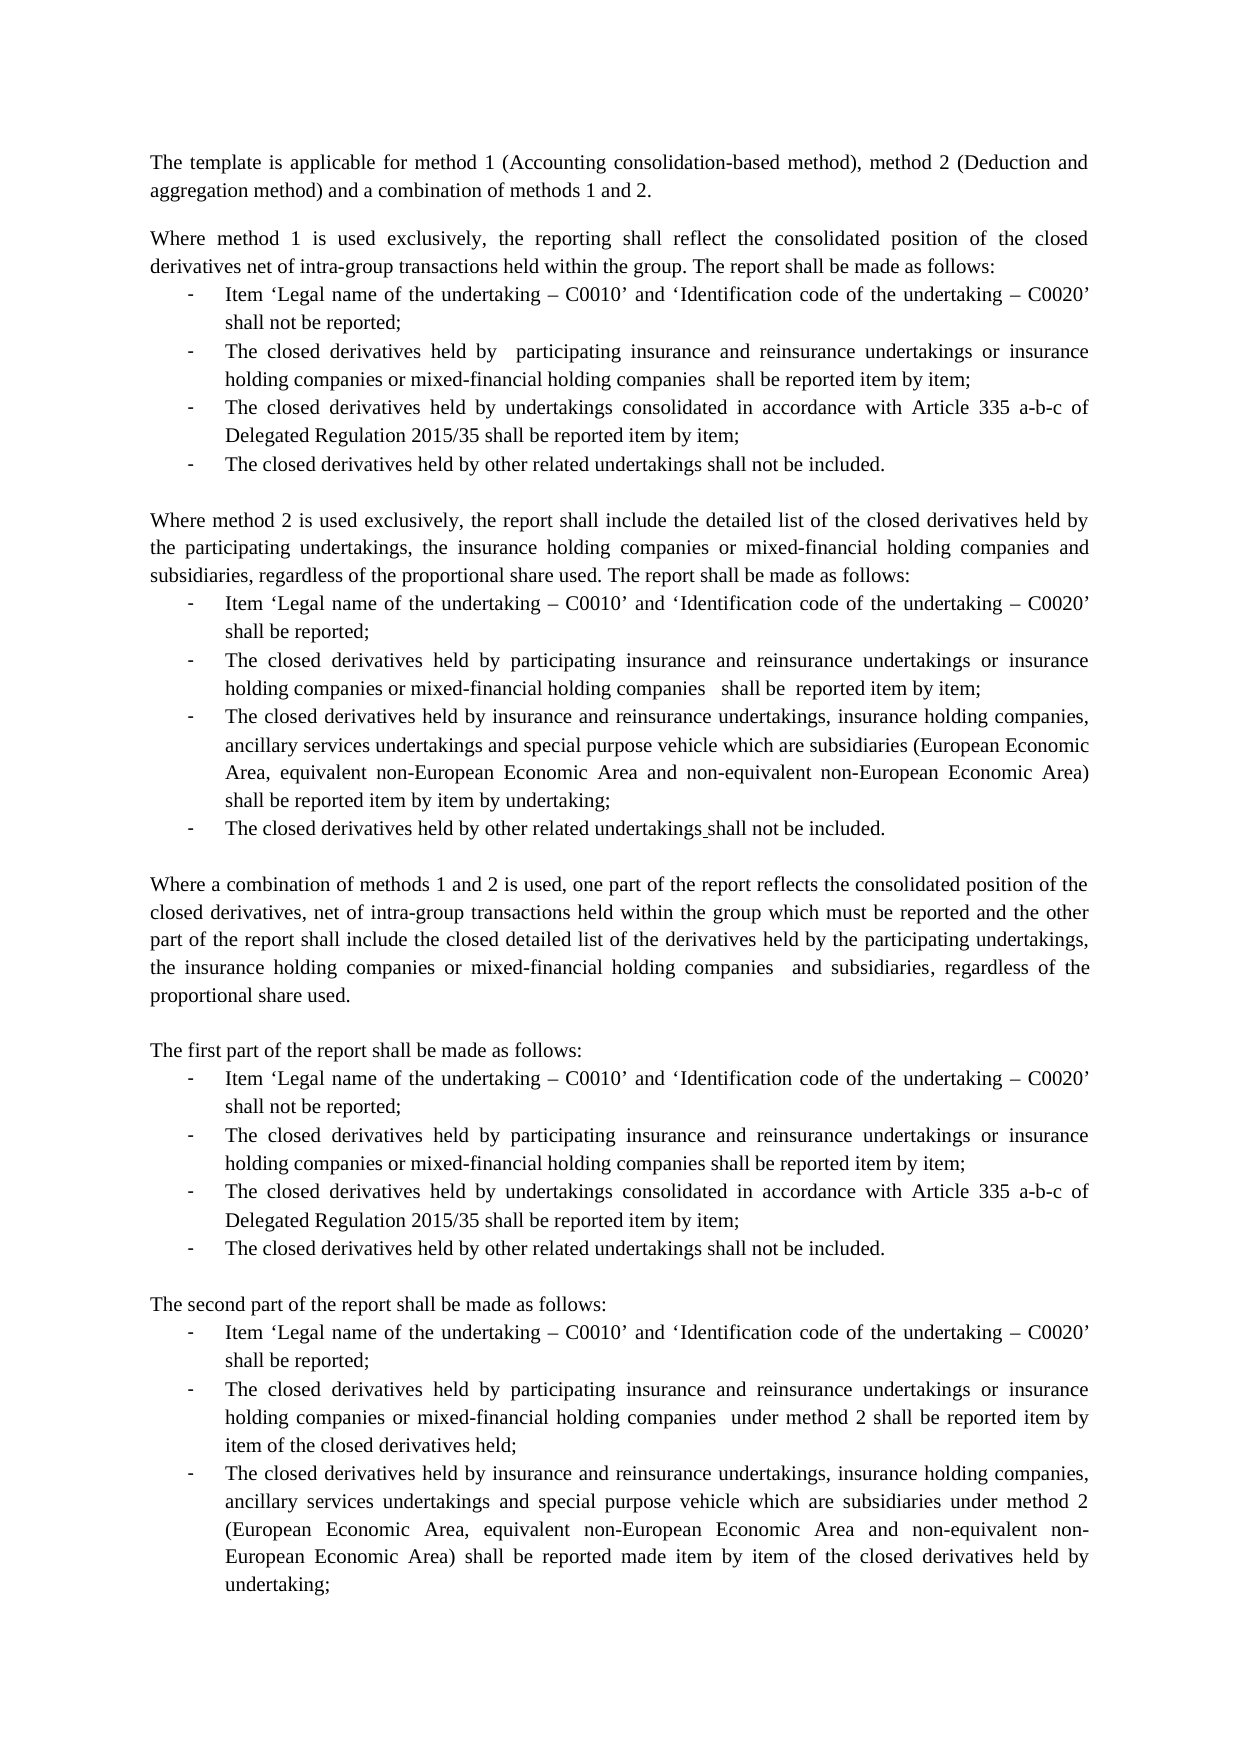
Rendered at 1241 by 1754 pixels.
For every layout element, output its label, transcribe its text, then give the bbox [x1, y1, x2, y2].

list Item ‘Legal name of the undertaking – C0010’ and ‘Identification code of the undertaking – C0020’ shall be reported; [187, 591, 1090, 643]
text Where a combination of methods 1 and 2 is used, one part of the report reflects the consolidated position of the closed derivatives, net of intra-group transactions held within the group which must be reported and the other part of the report shall include the closed detailed list of the derivatives held by the participating undertakings, the insurance holding companies or mixed-financial holding companies and subsidiaries, regardless of the proportional share used. [150, 872, 1090, 1007]
list The closed derivatives held by undertakings consolidated in accordance with Article 335 a-b-c of Delegated Regulation 2015/35 shall be reported item by item; [187, 1178, 1090, 1232]
list The closed derivatives held by undertakings consolidated in accordance with Article 335 a-b-c of Delegated Regulation 2015/35 shall be reported item by item; [187, 394, 1090, 447]
list The closed derivatives held by insurance and reinsurance undertakings, insurance holding companies, ancillary services undertakings and special purpose vehicle which are subsidiaries under method 2 (European Economic Area, equivalent non-European Economic Area and non-equivalent non-European Economic Area) shall be reported made item by item of the closed derivatives held by undertaking; [187, 1460, 1090, 1596]
list The closed derivatives held by participating insurance and reinsurance undertakings or insurance holding companies or mixed-financial holding companies under method 2 shall be reported item by item of the closed derivatives held; [187, 1376, 1090, 1457]
list The closed derivatives held by participating insurance and reinsurance undertakings or insurance holding companies or mixed-financial holding companies shall be reported item by item; [187, 338, 1090, 391]
list The closed derivatives held by participating insurance and reinsurance undertakings or insurance holding companies or mixed-financial holding companies shall be reported item by item; [187, 647, 1090, 700]
list The closed derivatives held by other related undertakings shall not be included. [187, 451, 1090, 476]
list The closed derivatives held by insurance and reinsurance undertakings, insurance holding companies, ancillary services undertakings and special purpose vehicle which are subsidiaries (European Economic Area, equivalent non-European Economic Area and non-equivalent non-European Economic Area) shall be reported item by item by undertaking; [187, 704, 1090, 812]
list The closed derivatives held by other related undertakings shall not be included. [187, 815, 1090, 841]
list The closed derivatives held by other related undertakings shall not be included. [187, 1235, 1090, 1261]
list The closed derivatives held by participating insurance and reinsurance undertakings or insurance holding companies or mixed-financial holding companies shall be reported item by item; [187, 1122, 1090, 1175]
text The template is applicable for method 1 (Accounting consolidation-based method), method 2 (Deduction and aggregation method) and a combination of methods 1 and 2. [150, 150, 1090, 202]
text The first part of the report shall be made as follows: [150, 1038, 1090, 1062]
text Where method 1 is used exclusively, the reporting shall reflect the consolidated position of the closed derivatives net of intra-group transactions held within the group. The report shall be made as follows: [150, 226, 1090, 278]
text The second part of the report shall be made as follows: [150, 1292, 1090, 1316]
list Item ‘Legal name of the undertaking – C0010’ and ‘Identification code of the undertaking – C0020’ shall not be reported; [187, 1065, 1090, 1118]
text Where method 2 is used exclusively, the report shall include the detailed list of the closed derivatives held by the participating undertakings, the insurance holding companies or mixed-financial holding companies and subsidiaries, regardless of the proportional share used. The report shall be made as follows: [150, 508, 1090, 587]
list Item ‘Legal name of the undertaking – C0010’ and ‘Identification code of the undertaking – C0020’ shall be reported; [187, 1319, 1090, 1372]
list Item ‘Legal name of the undertaking – C0010’ and ‘Identification code of the undertaking – C0020’ shall not be reported; [187, 281, 1090, 334]
